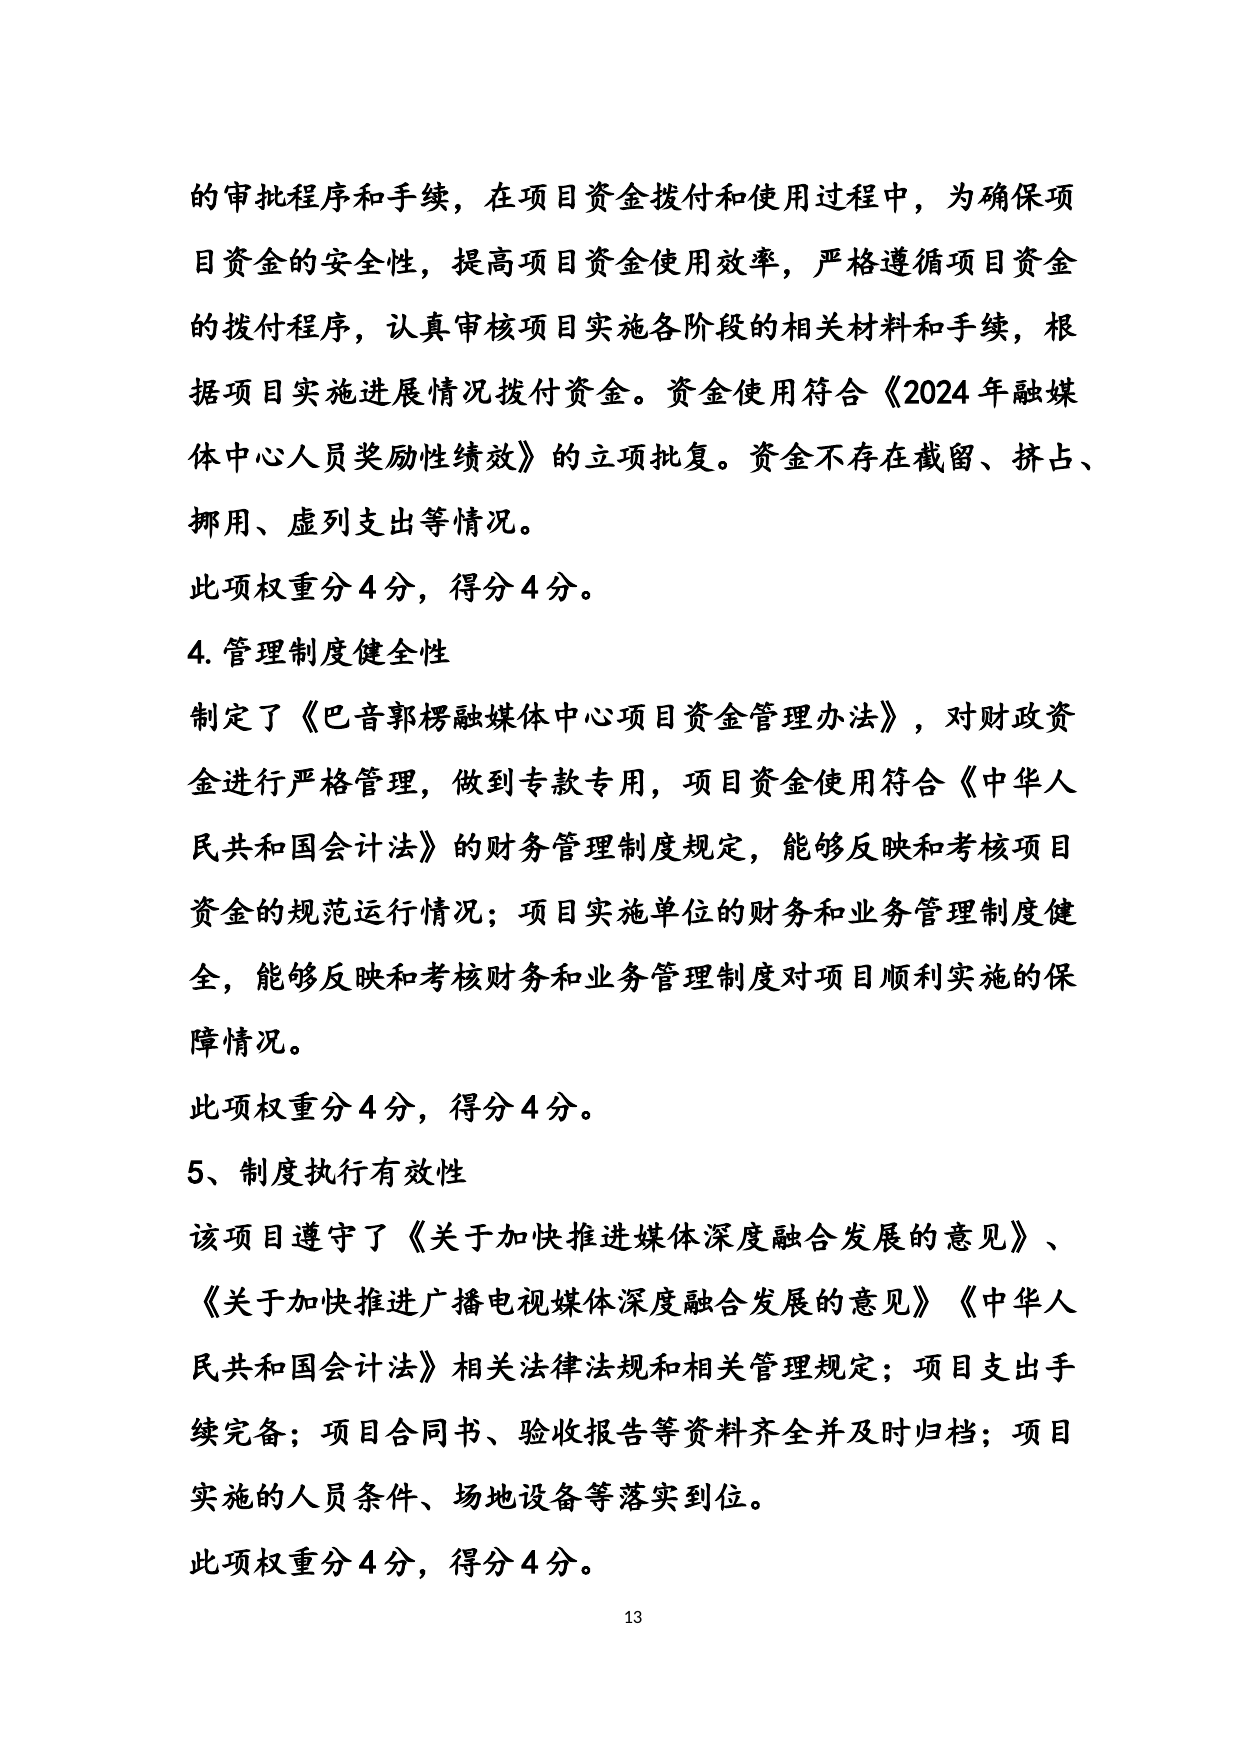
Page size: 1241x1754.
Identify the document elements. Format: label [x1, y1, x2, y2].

text [187, 162, 1078, 1592]
